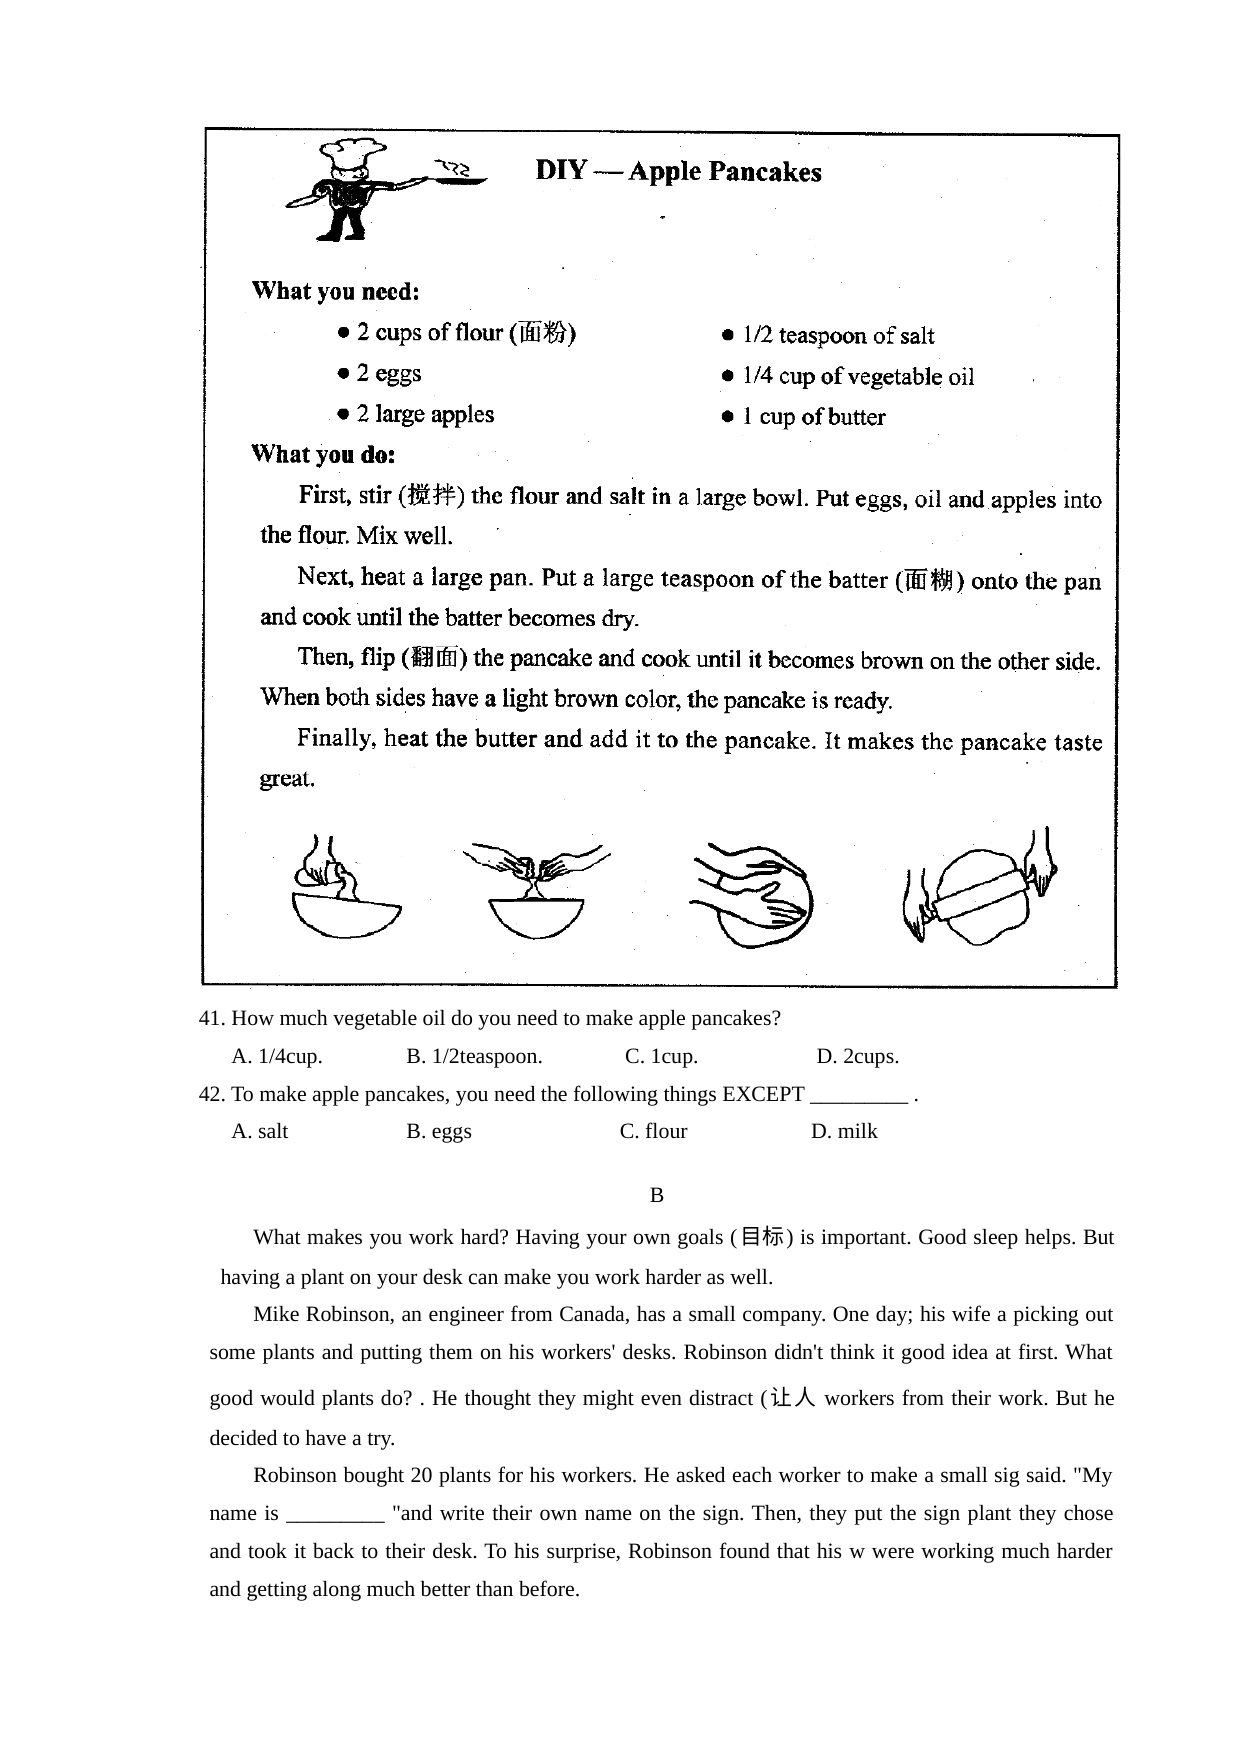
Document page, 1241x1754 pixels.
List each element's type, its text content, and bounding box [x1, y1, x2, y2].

text A. 1/4cup. B. 1/2teaspoon. C. 1cup. D. 2cups. [231, 1043, 1115, 1068]
text Mike Robinson, an engineer from Canada, has a small company. One day; his wife a picking out some plants and putting them on his workers' desks. Robinson didn't think it good idea at first. What good would plants do? . He thought they might even distract (让人 workers from their work. But he decided to have a try. [209, 1301, 1115, 1450]
text A. salt B. eggs C. flour D. milk [231, 1118, 1115, 1144]
text What makes you work hard? Having your own goals (目标) is important. Good sleep helps. But having a plant on your desk can make you work harder as well. [220, 1219, 1115, 1289]
text Robinson bought 20 plants for his workers. He asked each worker to make a small sig said. "My name is _________ "and write their own name on the sign. Then, they put the sign plant they chose and took it back to their desk. To his surprise, Robinson found that his w were working much harder and getting along much better than before. [209, 1462, 1115, 1601]
text 41. How much vegetable oil do you need to make apple pancakes? [198, 1005, 1115, 1030]
text B [198, 1182, 1115, 1207]
text 42. To make apple pancakes, you need the following things EXCEPT _________ . [198, 1081, 1115, 1106]
picture [198, 125, 1127, 992]
